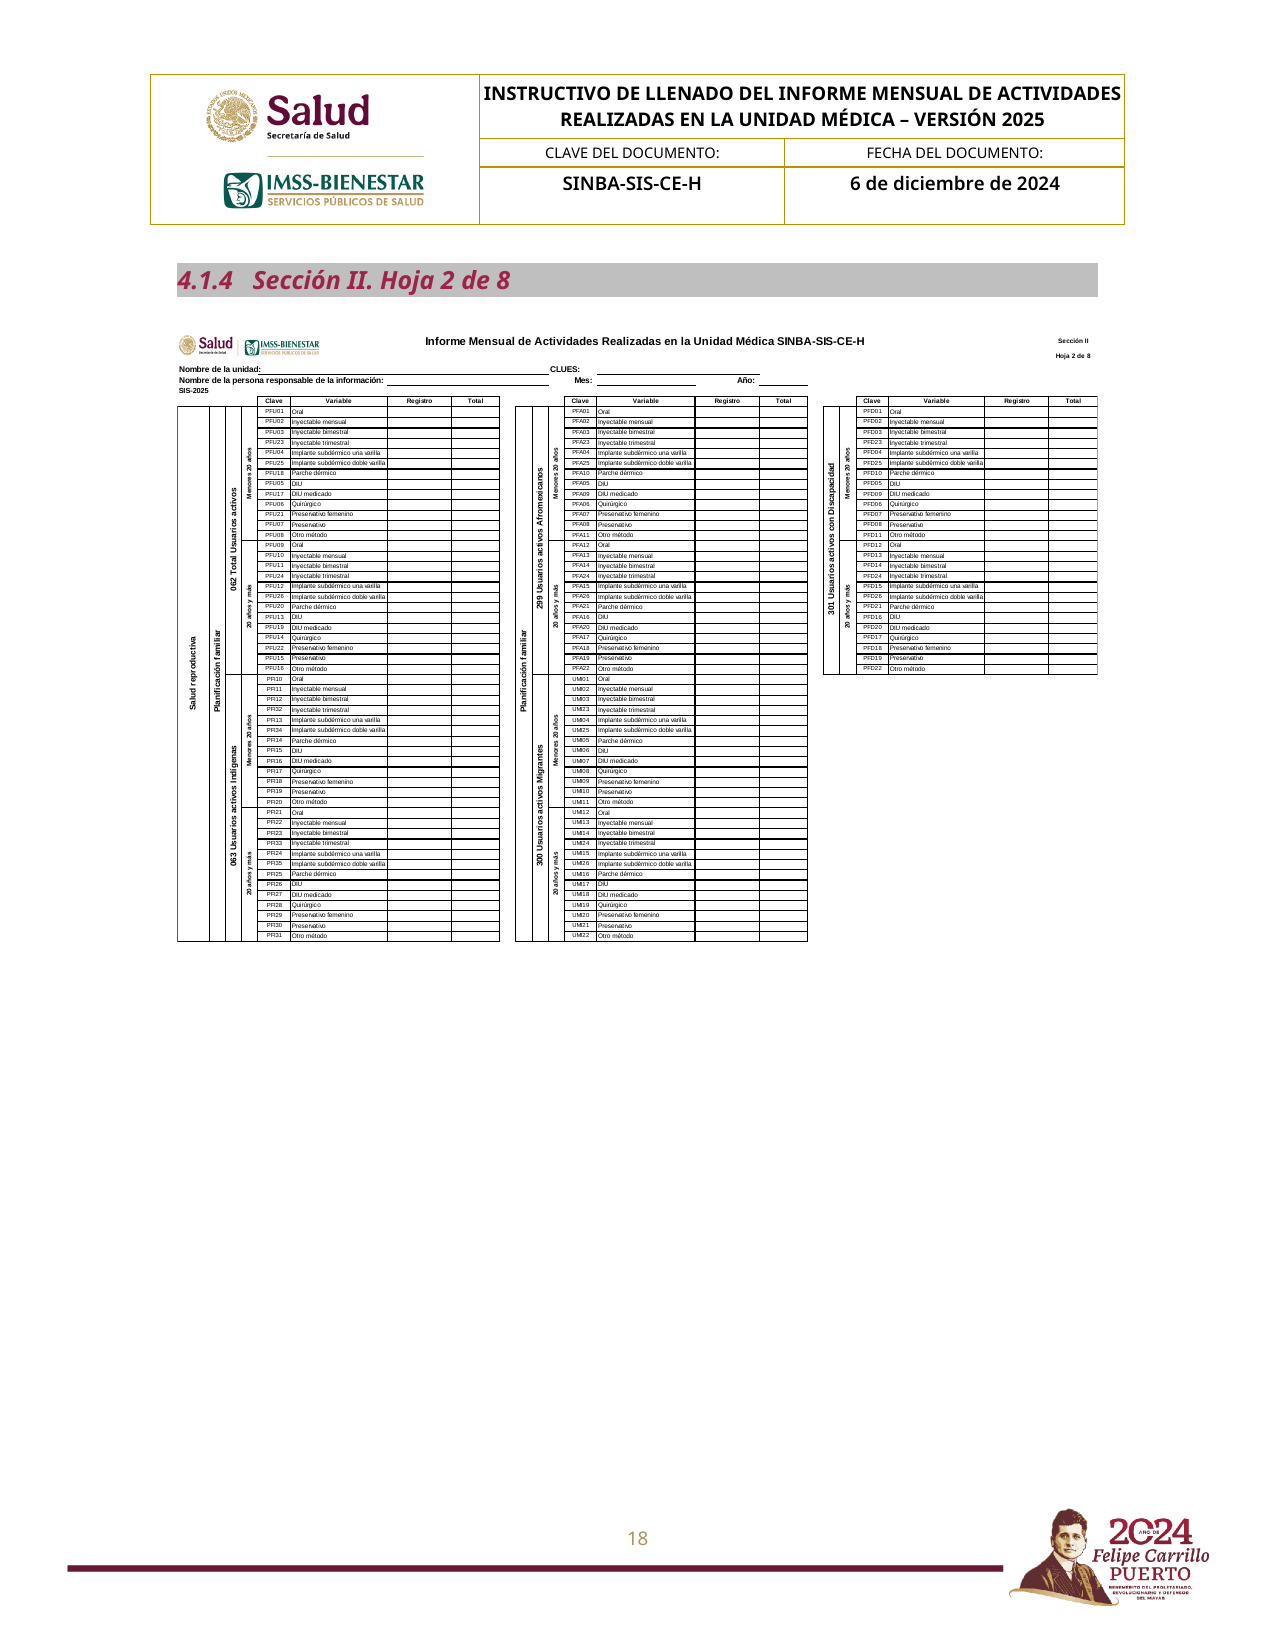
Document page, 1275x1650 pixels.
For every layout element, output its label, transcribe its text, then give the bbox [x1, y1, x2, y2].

picture [0, 1497, 1275, 1650]
subtitle Sección II. Hoja 2 de 8 [177, 263, 1098, 297]
picture [206, 90, 424, 209]
